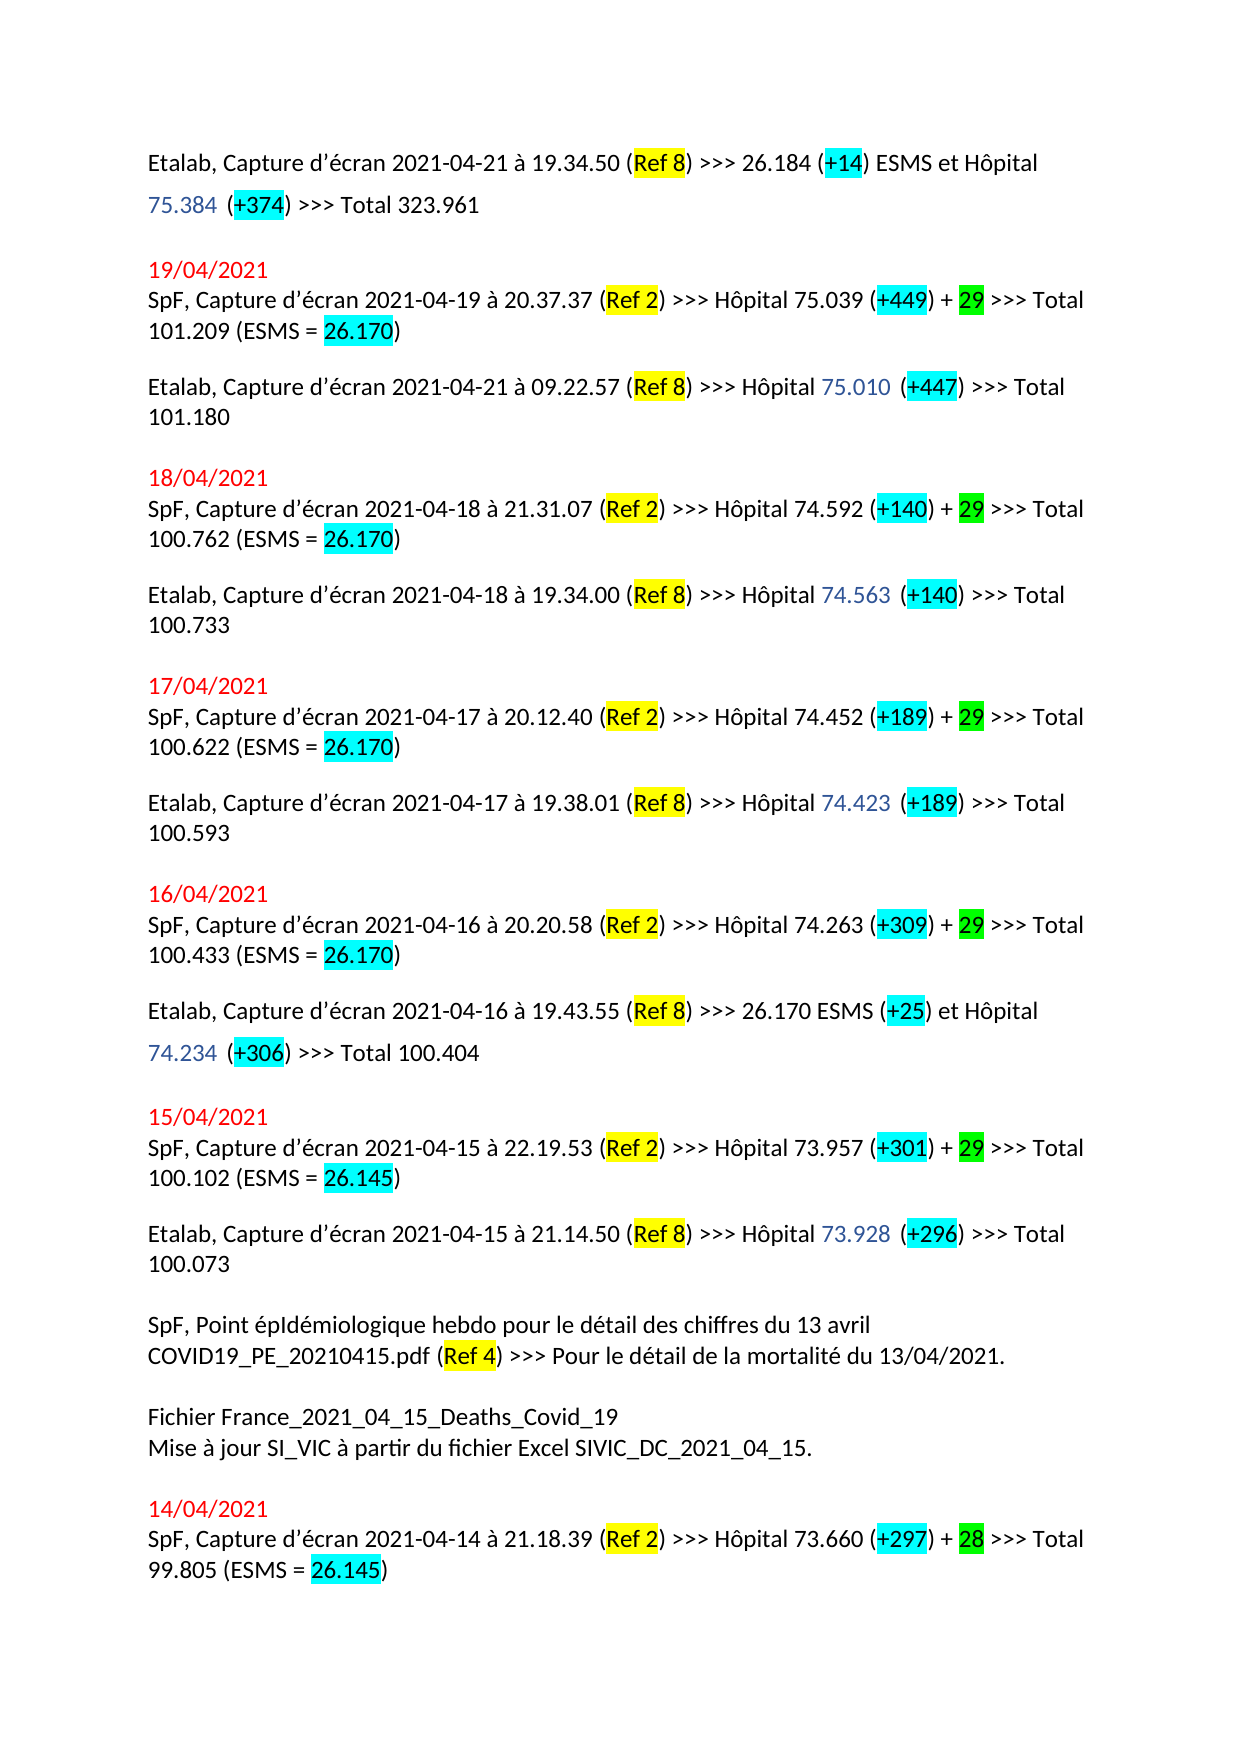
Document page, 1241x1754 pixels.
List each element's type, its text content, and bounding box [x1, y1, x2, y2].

text SpF, Capture d’écran 2021-04-18 à 21.31.07 (Ref 2) >>> Hôpital 74.592 (+140) + 29 >>> Total 100.762 (ESMS = 26.170) [148, 493, 1093, 554]
text SpF, Point épIdémiologique hebdo pour le détail des chiffres du 13 avril COVID19_PE_20210415.pdf (Ref 4) >>> Pour le détail de la mortalité du 13/04/2021. [148, 1309, 1093, 1371]
text 18/04/2021 [148, 462, 1093, 493]
subtitle Etalab, Capture d’écran 2021-04-21 à 09.22.57 (Ref 8) >>> Hôpital 75.010 (+447) >>> Total 101.180 [148, 371, 1093, 432]
text SpF, Capture d’écran 2021-04-19 à 20.37.37 (Ref 2) >>> Hôpital 75.039 (+449) + 29 >>> Total 101.209 (ESMS = 26.170) [148, 284, 1093, 346]
text SpF, Capture d’écran 2021-04-14 à 21.18.39 (Ref 2) >>> Hôpital 73.660 (+297) + 28 >>> Total 99.805 (ESMS = 26.145) [148, 1523, 1093, 1584]
text Fichier France_2021_04_15_Deaths_Covid_19 [148, 1401, 1093, 1432]
subtitle Etalab, Capture d’écran 2021-04-15 à 21.14.50 (Ref 8) >>> Hôpital 73.928 (+296) >>> Total 100.073 [148, 1218, 1093, 1279]
text Mise à jour SI_VIC à partir du fichier Excel SIVIC_DC_2021_04_15. [148, 1432, 1093, 1462]
subtitle Etalab, Capture d’écran 2021-04-21 à 19.34.50 (Ref 8) >>> 26.184 (+14) ESMS et Hôpital 75.384 (+374) >>> Total 323.961 [148, 148, 1093, 223]
subtitle Etalab, Capture d’écran 2021-04-17 à 19.38.01 (Ref 8) >>> Hôpital 74.423 (+189) >>> Total 100.593 [148, 787, 1093, 848]
text 19/04/2021 [148, 254, 1093, 284]
text 16/04/2021 [148, 878, 1093, 909]
text 17/04/2021 [148, 670, 1093, 701]
text SpF, Capture d’écran 2021-04-15 à 22.19.53 (Ref 2) >>> Hôpital 73.957 (+301) + 29 >>> Total 100.102 (ESMS = 26.145) [148, 1132, 1093, 1193]
text SpF, Capture d’écran 2021-04-16 à 20.20.58 (Ref 2) >>> Hôpital 74.263 (+309) + 29 >>> Total 100.433 (ESMS = 26.170) [148, 909, 1093, 970]
text 15/04/2021 [148, 1101, 1093, 1132]
text 14/04/2021 [148, 1493, 1093, 1523]
text SpF, Capture d’écran 2021-04-17 à 20.12.40 (Ref 2) >>> Hôpital 74.452 (+189) + 29 >>> Total 100.622 (ESMS = 26.170) [148, 701, 1093, 762]
subtitle Etalab, Capture d’écran 2021-04-18 à 19.34.00 (Ref 8) >>> Hôpital 74.563 (+140) >>> Total 100.733 [148, 579, 1093, 640]
subtitle Etalab, Capture d’écran 2021-04-16 à 19.43.55 (Ref 8) >>> 26.170 ESMS (+25) et Hôpital 74.234 (+306) >>> Total 100.404 [148, 995, 1093, 1071]
